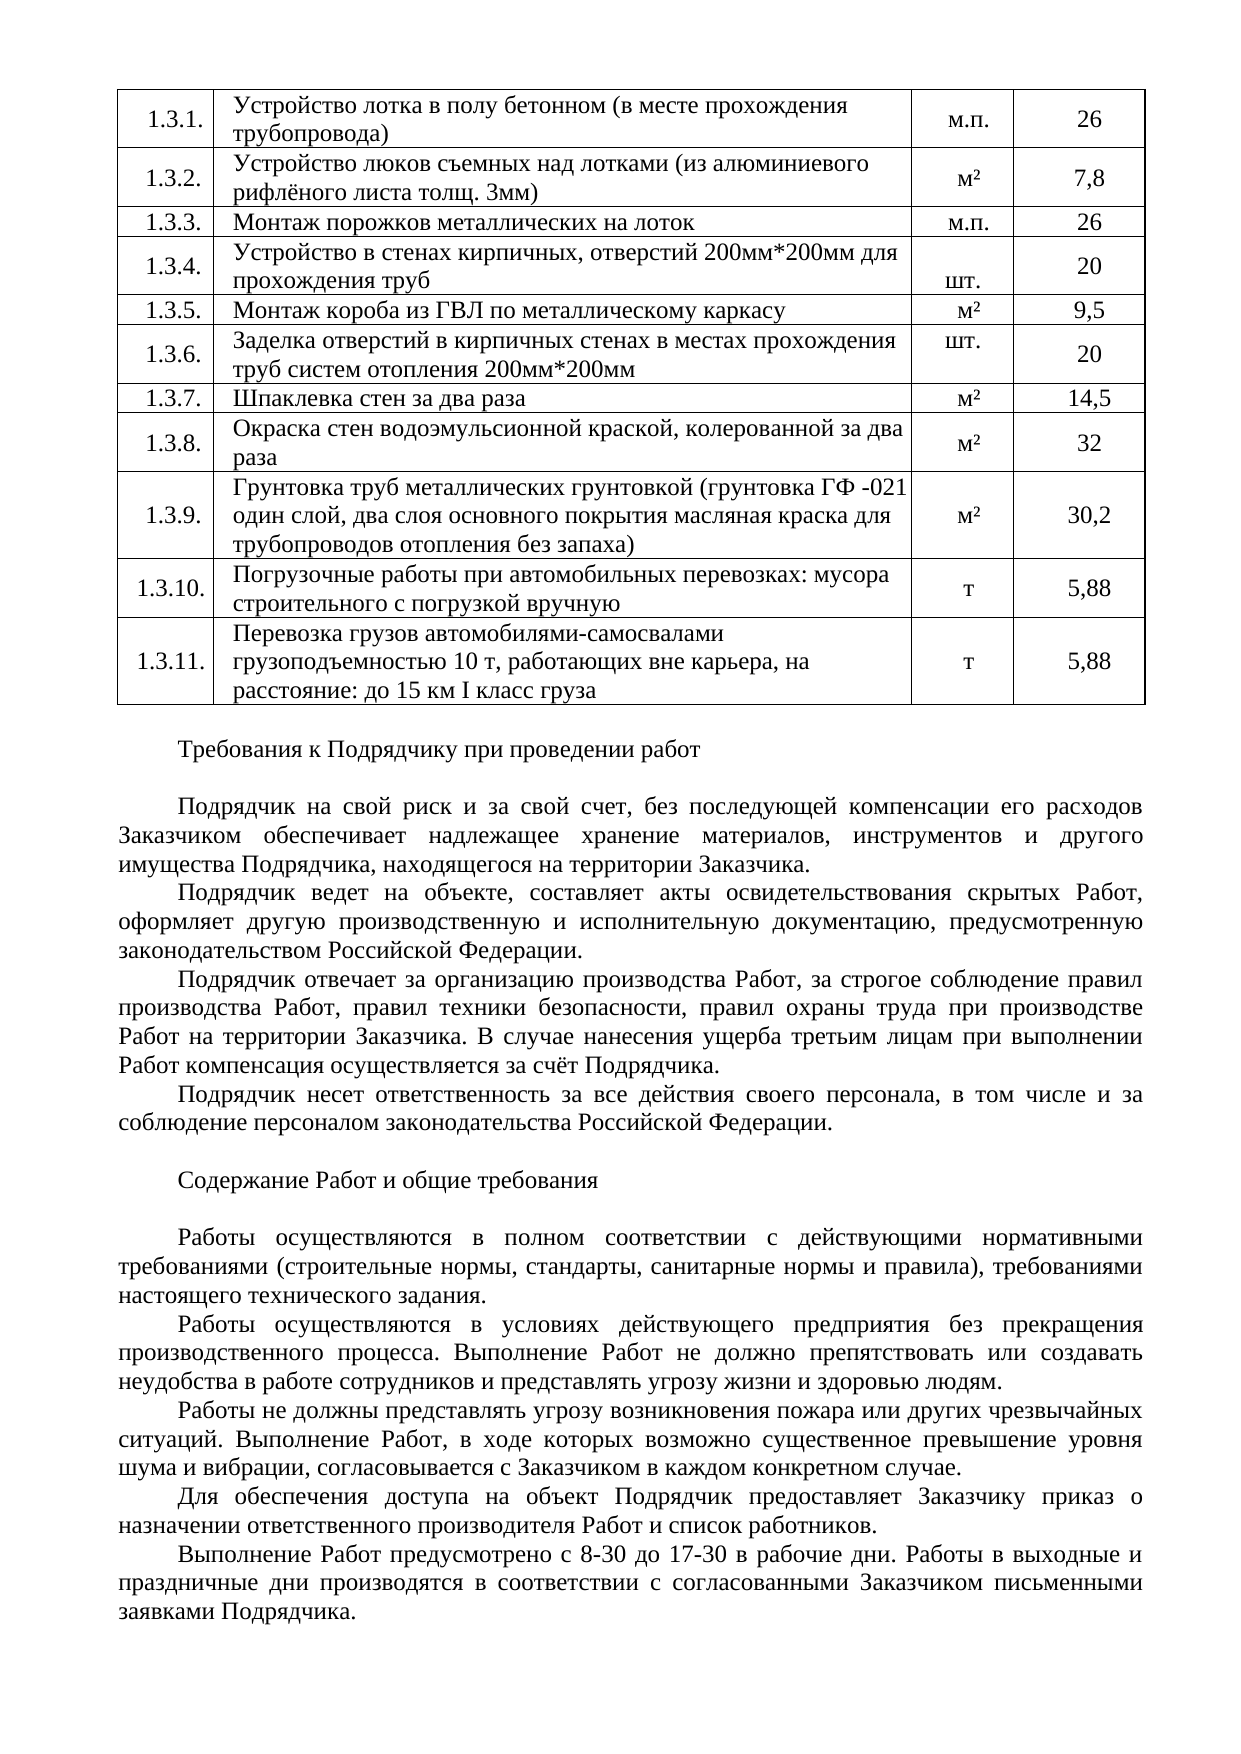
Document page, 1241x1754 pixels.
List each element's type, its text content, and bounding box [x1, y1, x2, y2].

table_cell 1.3.9. [118, 472, 213, 558]
text Выполнение Работ предусмотрено с 8-30 до 17-30 в рабочие дни. Работы в выходные и праздничные дни производятся в соответствии с согласованными Заказчиком письменными заявками Подрядчика. [118, 1539, 1144, 1625]
table_cell м² [912, 472, 1013, 558]
table_cell шт. [912, 325, 1013, 382]
table_cell шт. [912, 237, 1013, 294]
table_cell т [912, 618, 1013, 704]
table_cell 26 [1014, 207, 1144, 236]
table_cell 7,8 [1014, 148, 1144, 206]
table_cell т [912, 559, 1013, 617]
table_cell Шпаклевка стен за два раза [214, 384, 911, 412]
table_cell 26 [1014, 90, 1144, 147]
table_cell 1.3.1. [118, 90, 213, 147]
text Требования к Подрядчику при проведении работ [118, 734, 1144, 762]
table_cell Монтаж короба из ГВЛ по металлическому каркасу [214, 295, 911, 324]
table_cell Погрузочные работы при автомобильных перевозках: мусора строительного с погрузкой вручную [214, 559, 911, 617]
text Подрядчик на свой риск и за свой счет, без последующей компенсации его расходов Заказчиком обеспечивает надлежащее хранение материалов, инструментов и другого имущества Подрядчика, находящегося на территории Заказчика. [118, 791, 1144, 877]
table_cell Устройство лотка в полу бетонном (в месте прохождения трубопровода) [214, 90, 911, 147]
text Работы не должны представлять угрозу возникновения пожара или других чрезвычайных ситуаций. Выполнение Работ, в ходе которых возможно существенное превышение уровня шума и вибрации, согласовывается с Заказчиком в каждом конкретном случае. [118, 1395, 1144, 1481]
table_cell Грунтовка труб металлических грунтовкой (грунтовка ГФ -021 один слой, два слоя основного покрытия масляная краска для трубопроводов отопления без запаха) [214, 472, 911, 558]
table_cell м² [912, 384, 1013, 412]
table_cell 1.3.10. [118, 559, 213, 617]
table_cell Устройство люков съемных над лотками (из алюминиевого рифлёного листа толщ. 3мм) [214, 148, 911, 206]
text Для обеспечения доступа на объект Подрядчик предоставляет Заказчику приказ о назначении ответственного производителя Работ и список работников. [118, 1481, 1144, 1539]
table_cell м² [912, 148, 1013, 206]
table_cell м.п. [912, 90, 1013, 147]
table_cell 20 [1014, 237, 1144, 294]
text Работы осуществляются в полном соответствии с действующими нормативными требованиями (строительные нормы, стандарты, санитарные нормы и правила), требованиями настоящего технического задания. [118, 1222, 1144, 1309]
table_cell 1.3.11. [118, 618, 213, 704]
table_cell Окраска стен водоэмульсионной краской, колерованной за два раза [214, 413, 911, 471]
table_cell м.п. [912, 207, 1013, 236]
table_cell Устройство в стенах кирпичных, отверстий 200мм*200мм для прохождения труб [214, 237, 911, 294]
table_cell 1.3.8. [118, 413, 213, 471]
table_cell Заделка отверстий в кирпичных стенах в местах прохождения труб систем отопления 200мм*200мм [214, 325, 911, 382]
table_cell 1.3.3. [118, 207, 213, 236]
table_cell м² [912, 295, 1013, 324]
table_cell 20 [1014, 325, 1144, 382]
table_cell 1.3.2. [118, 148, 213, 206]
table_cell 5,88 [1014, 618, 1144, 704]
table_cell Монтаж порожков металлических на лоток [214, 207, 911, 236]
table_cell 1.3.7. [118, 384, 213, 412]
table_cell 1.3.6. [118, 325, 213, 382]
table_cell 30,2 [1014, 472, 1144, 558]
text Подрядчик ведет на объекте, составляет акты освидетельствования скрытых Работ, оформляет другую производственную и исполнительную документацию, предусмотренную законодательством Российской Федерации. [118, 877, 1144, 964]
text Работы осуществляются в условиях действующего предприятия без прекращения производственного процесса. Выполнение Работ не должно препятствовать или создавать неудобства в работе сотрудников и представлять угрозу жизни и здоровью людям. [118, 1309, 1144, 1395]
table_cell 14,5 [1014, 384, 1144, 412]
table_cell 1.3.5. [118, 295, 213, 324]
table_cell 9,5 [1014, 295, 1144, 324]
table_cell 1.3.4. [118, 237, 213, 294]
text Подрядчик отвечает за организацию производства Работ, за строгое соблюдение правил производства Работ, правил техники безопасности, правил охраны труда при производстве Работ на территории Заказчика. В случае нанесения ущерба третьим лицам при выполнении Работ компенсация осуществляется за счёт Подрядчика. [118, 964, 1144, 1079]
table_cell Перевозка грузов автомобилями-самосвалами грузоподъемностью 10 т, работающих вне карьера, на расстояние: до 15 км I класс груза [214, 618, 911, 704]
table_cell 5,88 [1014, 559, 1144, 617]
table_cell м² [912, 413, 1013, 471]
text Подрядчик несет ответственность за все действия своего персонала, в том числе и за соблюдение персоналом законодательства Российской Федерации. [118, 1079, 1144, 1136]
table_cell 32 [1014, 413, 1144, 471]
text Содержание Работ и общие требования [118, 1165, 1144, 1194]
